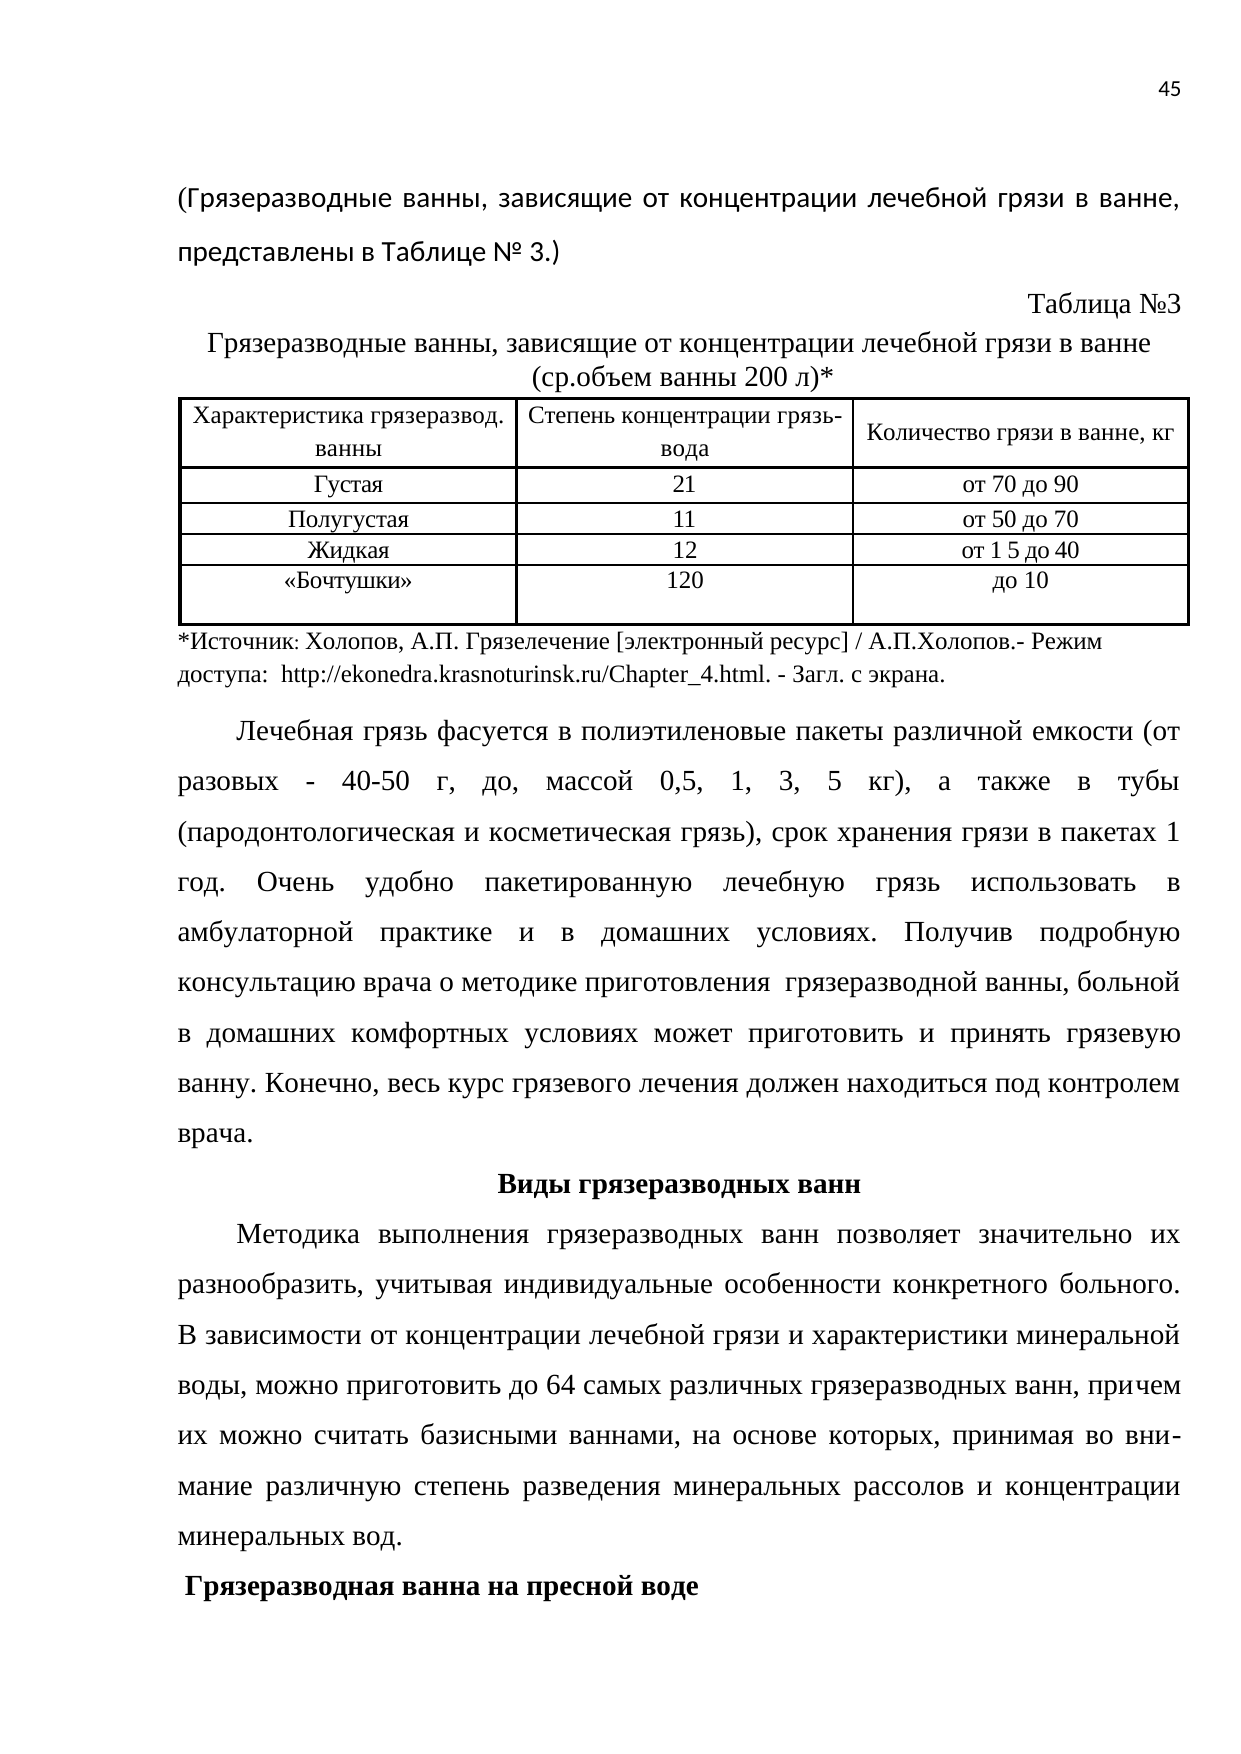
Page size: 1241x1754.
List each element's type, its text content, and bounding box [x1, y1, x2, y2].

table_cell Густая [182, 469, 515, 502]
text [177, 179, 1181, 269]
table_header Характеристика грязеразвод. ванны [182, 400, 515, 466]
text Виды грязеразводных ванн [177, 1166, 1181, 1199]
text Таблица №3 [177, 286, 1181, 320]
table_cell от 70 до 90 [854, 469, 1187, 502]
text Грязеразводная ванна на пресной воде [177, 1568, 1181, 1602]
table_header Степень концентрации грязь-вода [518, 400, 852, 466]
text Грязеразводные ванны, зависящие от концентрации лечебной грязи в ванне (ср.объем ванны )* [177, 325, 1181, 392]
text Методика выполнения грязеразводных ванн позволяет значительно их разнообразить, учитывая индивидуальные особенности конкретного больного. В зависимости от концентрации лечебной грязи и характеристики минеральной воды, можно приготовить до 64 самых различных грязеразводных ванн, причем их можно считать базисными ваннами, на основе которых, принимая во внимание различную степень разведения минеральных рассолов и концентрации минеральных вод. [177, 1216, 1181, 1552]
text Лечебная грязь фасуется в полиэтиленовые пакеты различной емкости (от разовых - 40-, до, массой 0,5, 1, 3, ), а также в тубы (пародонтологическая и косметическая грязь), срок хранения грязи в пакетах 1 год. Очень удобно пакетированную лечебную грязь использовать в амбулаторной практике и в домашних условиях. Получив подробную консультацию врача о методике приготовления грязеразводной ванны, больной в домашних комфортных условиях может приготовить и принять грязевую ванну. Конечно, весь курс грязевого лечения должен находиться под контролем врача. [177, 713, 1181, 1149]
table_header Количество грязи в ванне, кг [854, 400, 1187, 466]
text *Источник: Холопов, А.П. Грязелечение [электронный ресурс] / А.П.Холопов.- Режим доступа: http://ekonedra.krasnoturinsk.ru/Chapter_4.html. - Загл. с экрана. [177, 626, 1181, 688]
table_cell 21 [518, 469, 852, 502]
